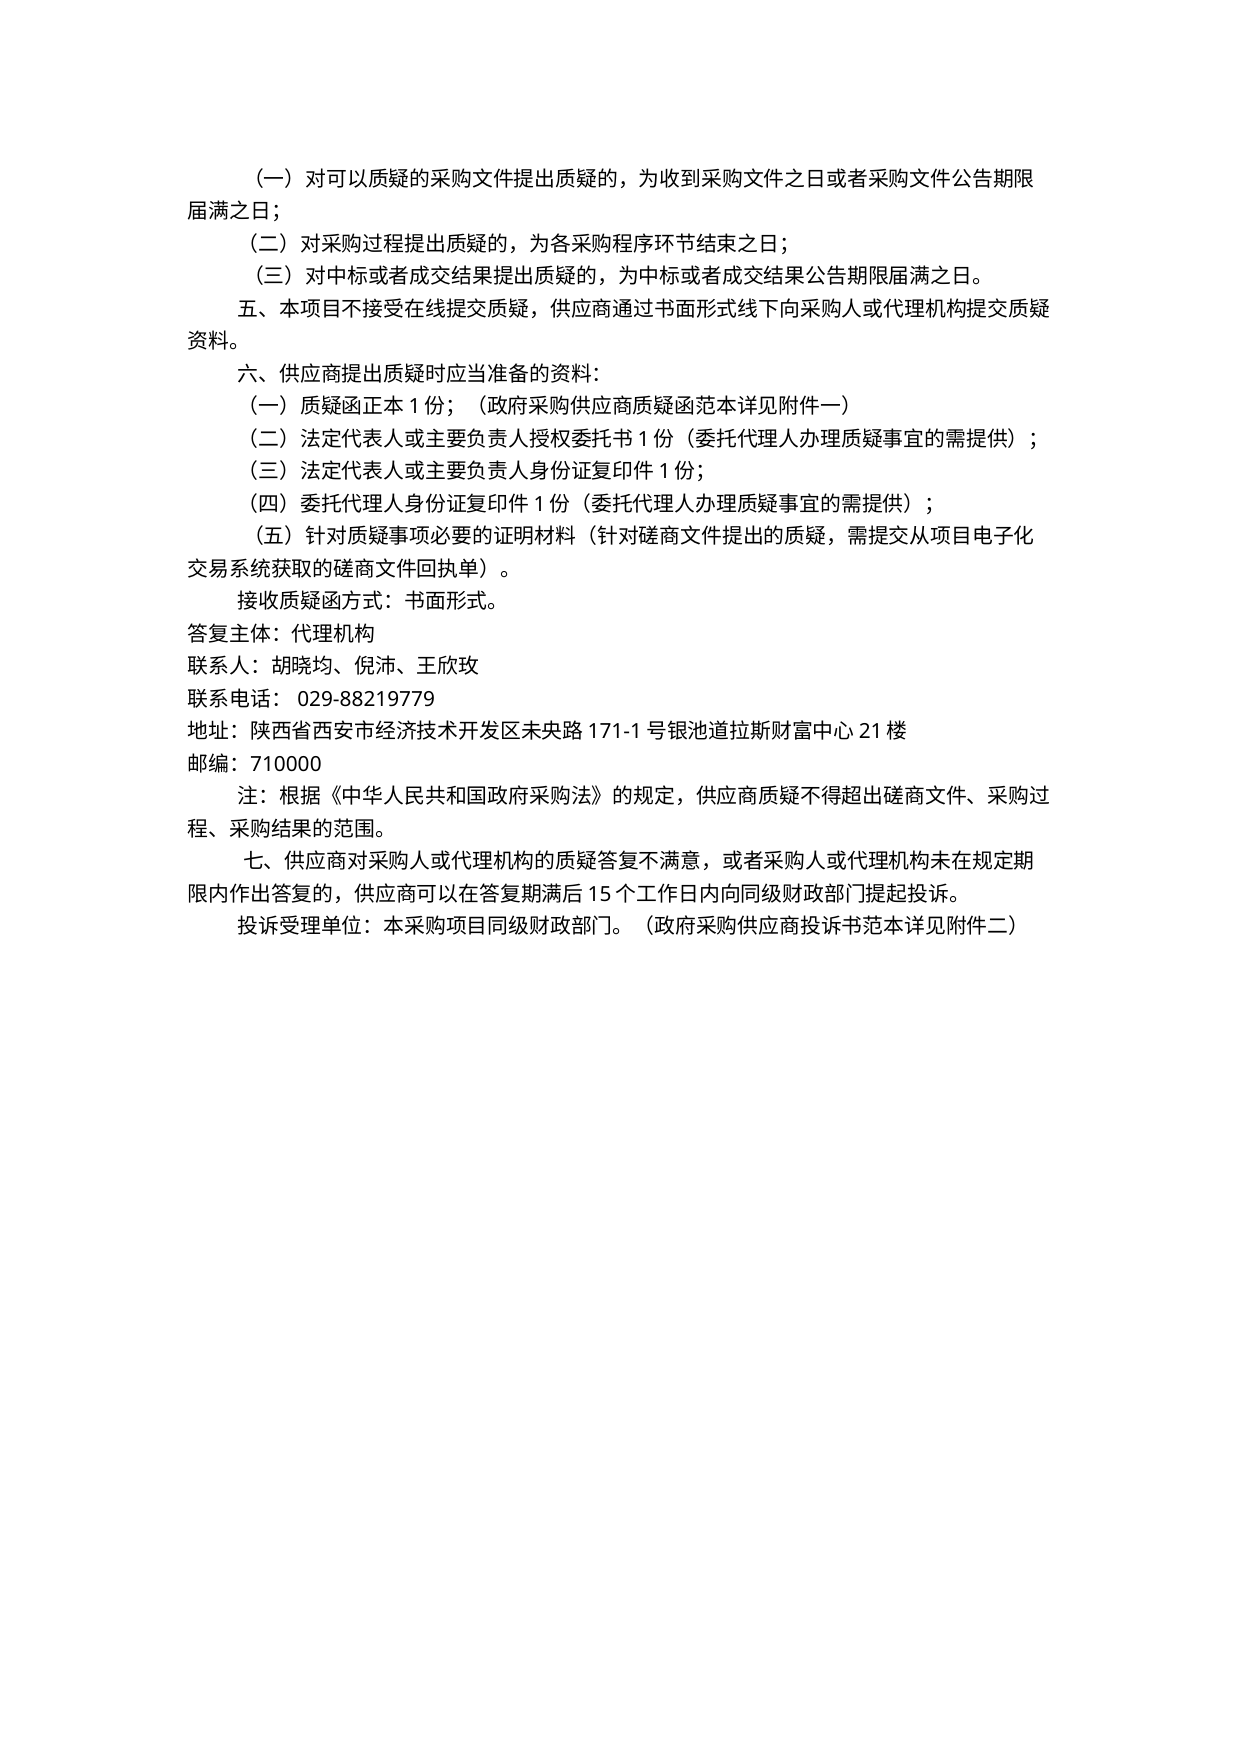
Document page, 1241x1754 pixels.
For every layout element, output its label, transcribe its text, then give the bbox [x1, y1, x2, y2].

text 接收质疑函方式：书面形式。 [187, 584, 1053, 617]
text （二）法定代表人或主要负责人授权委托书1份（委托代理人办理质疑事宜的需提供）； [187, 422, 1053, 454]
text 五、本项目不接受在线提交质疑，供应商通过书面形式线下向采购人或代理机构提交质疑资料。 [187, 292, 1053, 357]
text 注：根据《中华人民共和国政府采购法》的规定，供应商质疑不得超出磋商文件、采购过程、采购结果的范围。 [187, 779, 1053, 844]
text 地址：陕西省西安市经济技术开发区未央路171-1号银池道拉斯财富中心21楼 [187, 714, 1053, 747]
text （四）委托代理人身份证复印件1份（委托代理人办理质疑事宜的需提供）； [187, 487, 1053, 519]
text （二）对采购过程提出质疑的，为各采购程序环节结束之日； [187, 227, 1053, 259]
text 投诉受理单位：本采购项目同级财政部门。（政府采购供应商投诉书范本详见附件二） [187, 909, 1053, 942]
text （一）对可以质疑的采购文件提出质疑的，为收到采购文件之日或者采购文件公告期限届满之日； [187, 162, 1053, 227]
text 邮编：710000 [187, 747, 1053, 779]
text （三）对中标或者成交结果提出质疑的，为中标或者成交结果公告期限届满之日。 [187, 259, 1053, 292]
text 联系人：胡晓均、倪沛、王欣玫 [187, 649, 1053, 682]
text 联系电话： 029-88219779 [187, 682, 1053, 714]
text （五）针对质疑事项必要的证明材料（针对磋商文件提出的质疑，需提交从项目电子化交易系统获取的磋商文件回执单）。 [187, 519, 1053, 584]
text 答复主体：代理机构 [187, 617, 1053, 649]
text 七、供应商对采购人或代理机构的质疑答复不满意，或者采购人或代理机构未在规定期限内作出答复的，供应商可以在答复期满后15个工作日内向同级财政部门提起投诉。 [187, 844, 1053, 909]
text （一）质疑函正本1份；（政府采购供应商质疑函范本详见附件一） [187, 389, 1053, 422]
text （三）法定代表人或主要负责人身份证复印件1份； [187, 454, 1053, 487]
text 六、供应商提出质疑时应当准备的资料： [187, 357, 1053, 389]
